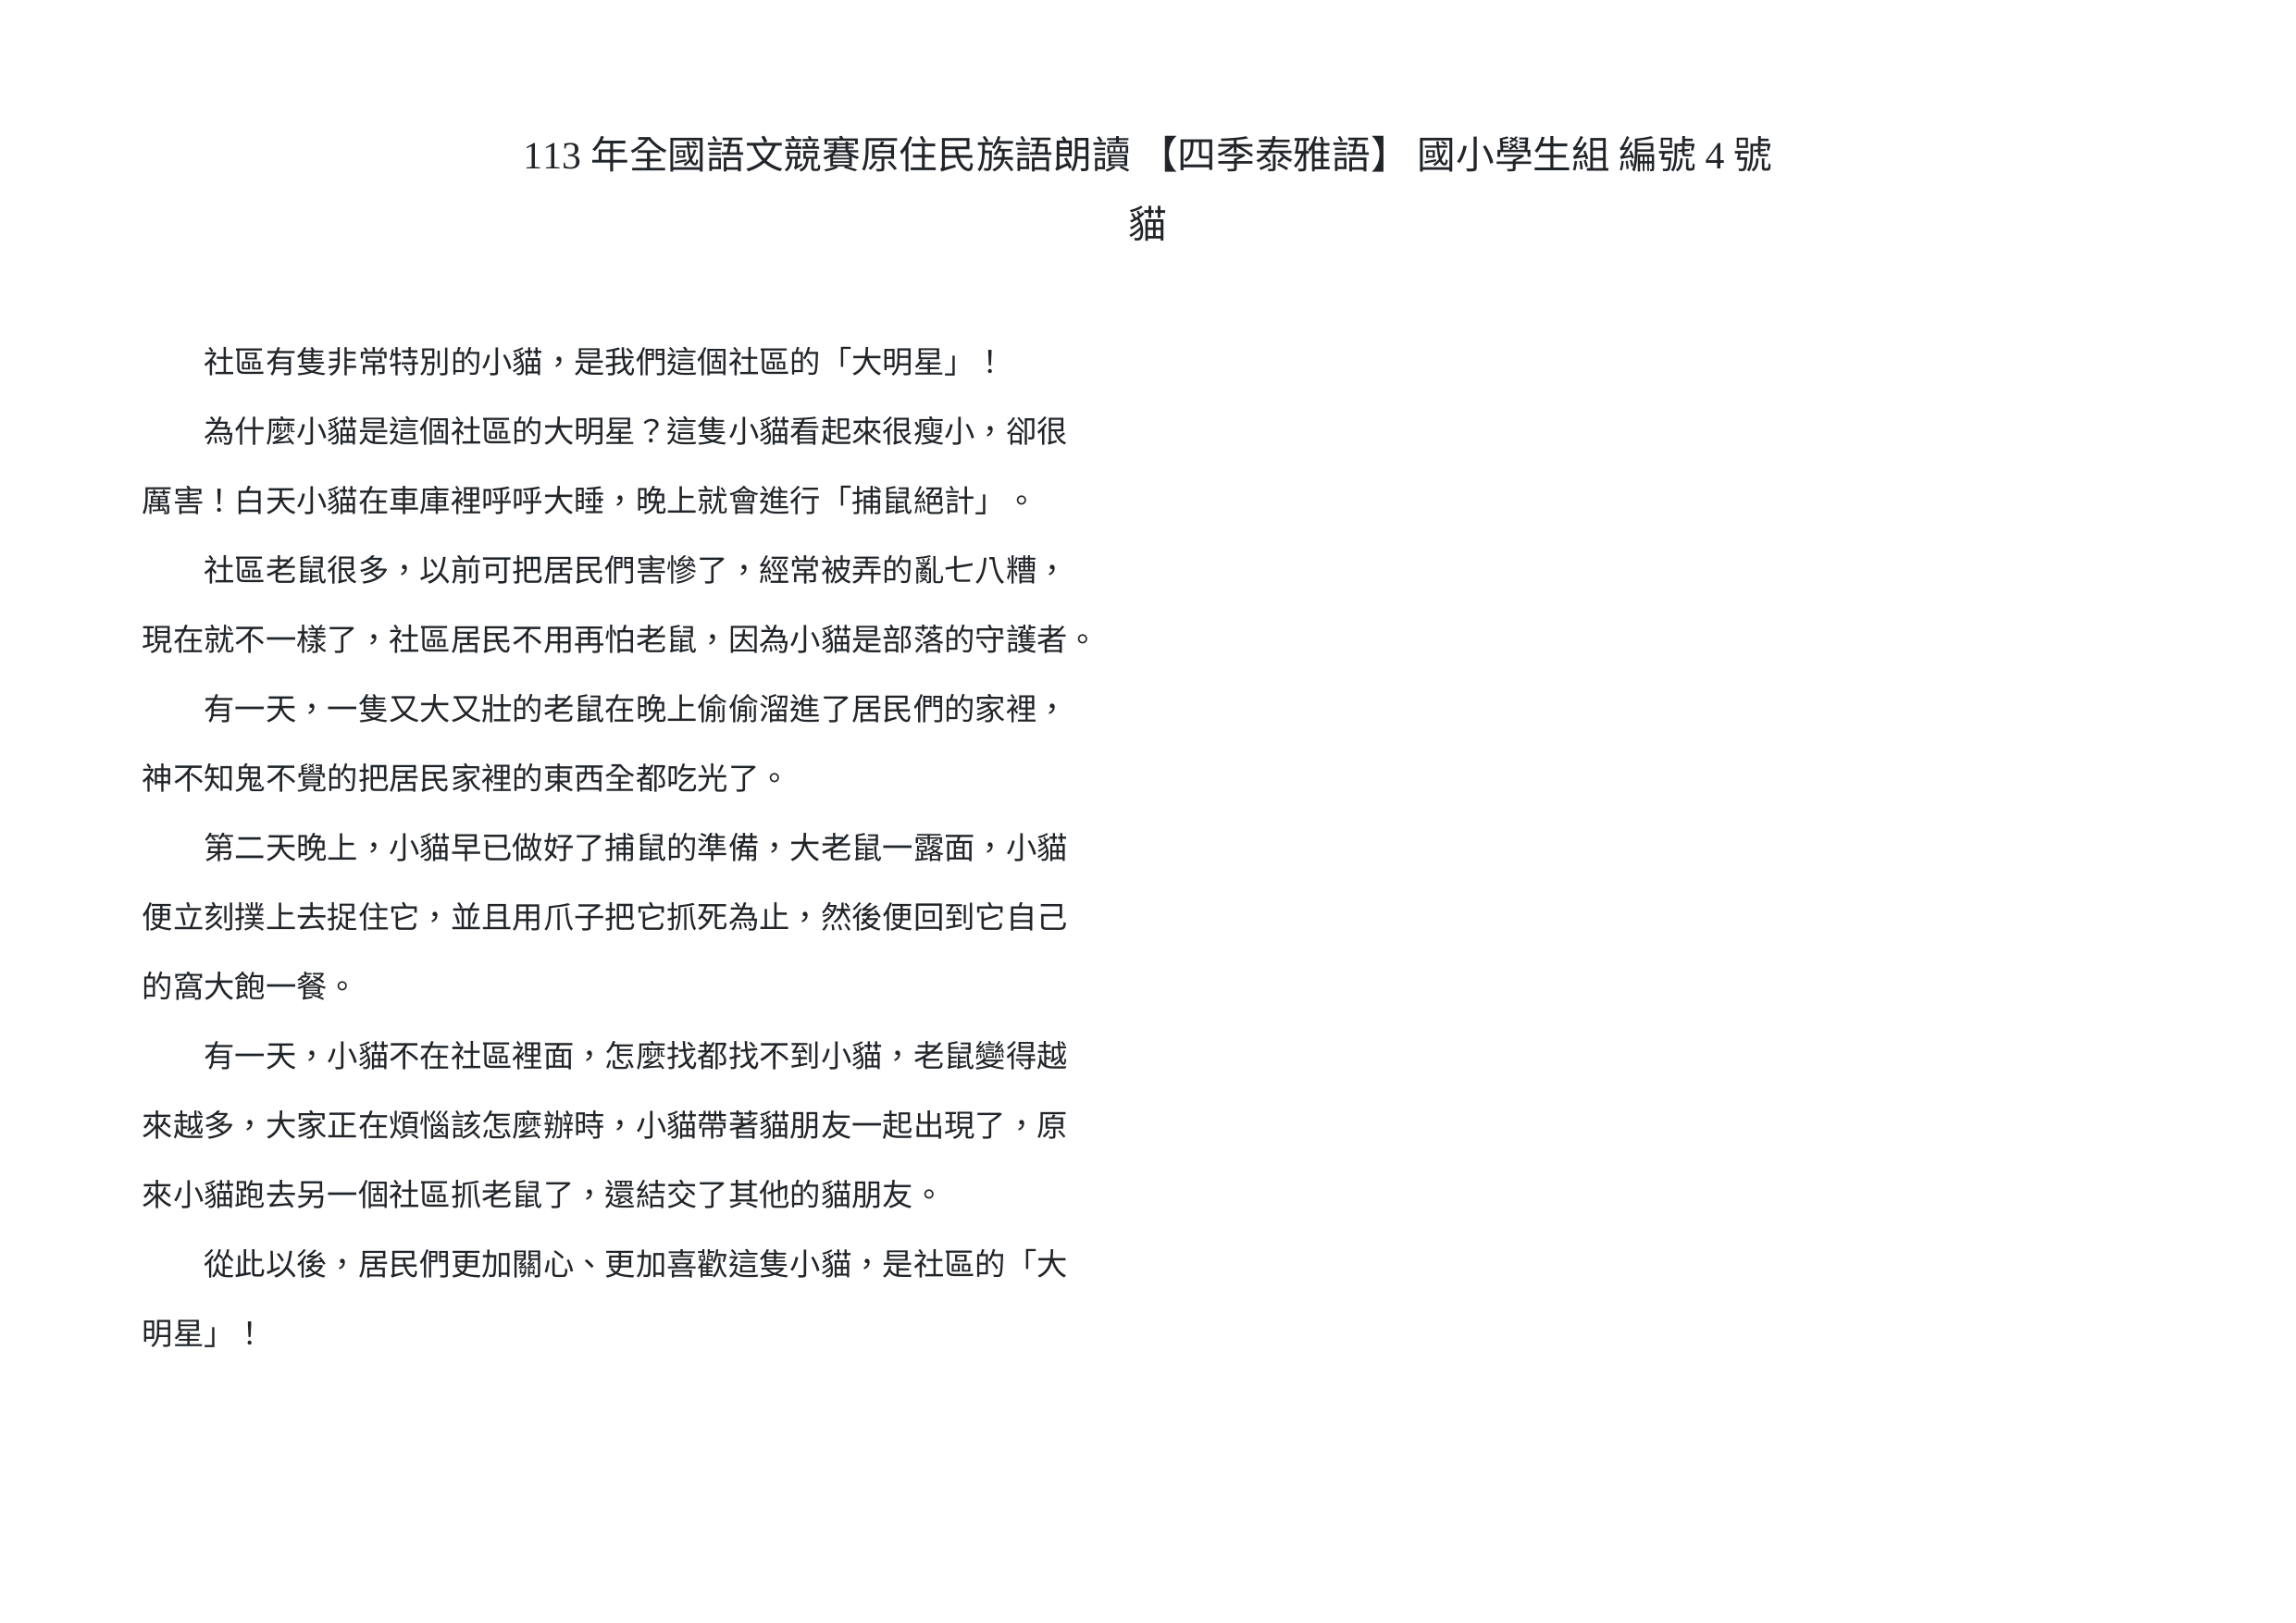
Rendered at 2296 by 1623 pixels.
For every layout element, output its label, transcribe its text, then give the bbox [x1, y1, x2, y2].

text 113 年全國語文競賽原住民族語朗讀 【四季泰雅語】 國小學生組 編號 4 號 [142, 118, 2153, 187]
text 為什麼小貓是這個社區的大明星？這隻小貓看起來很瘦小，卻很厲害！白天小貓在車庫裡呼呼大睡，晚上就會進行「捕鼠絕計」。 [142, 395, 1090, 534]
text 社區老鼠很多，以前可把居民們害慘了，經常被弄的亂七八糟，現在就不一樣了，社區居民不用再怕老鼠，因為小貓是部落的守護者。 [142, 534, 1090, 673]
text 貓 [142, 187, 2153, 256]
text 社區有隻非常特別的小貓，是我們這個社區的「大明星」！ [142, 326, 1090, 395]
text 有一天，一隻又大又壯的老鼠在晚上偷偷溜進了居民們的家裡，神不知鬼不覺的把居民家裡的東西全都吃光了。 [142, 673, 1090, 812]
text 第二天晚上，小貓早已做好了捕鼠的準備，大老鼠一露面，小貓便立刻撲上去捉住它，並且用爪子把它抓死為止，然後便回到它自己的窩大飽一餐。 [142, 812, 1090, 1020]
text 從此以後，居民們更加關心、更加喜歡這隻小貓，是社區的「大明星」！ [142, 1228, 1090, 1367]
text 有一天，小貓不在社區裡面，怎麼找都找不到小貓，老鼠變得越來越多，大家正在煩惱該怎麼辦時，小貓帶著貓朋友一起出現了，原來小貓跑去另一個社區抓老鼠了，還結交了其他的貓朋友。 [142, 1020, 1090, 1228]
